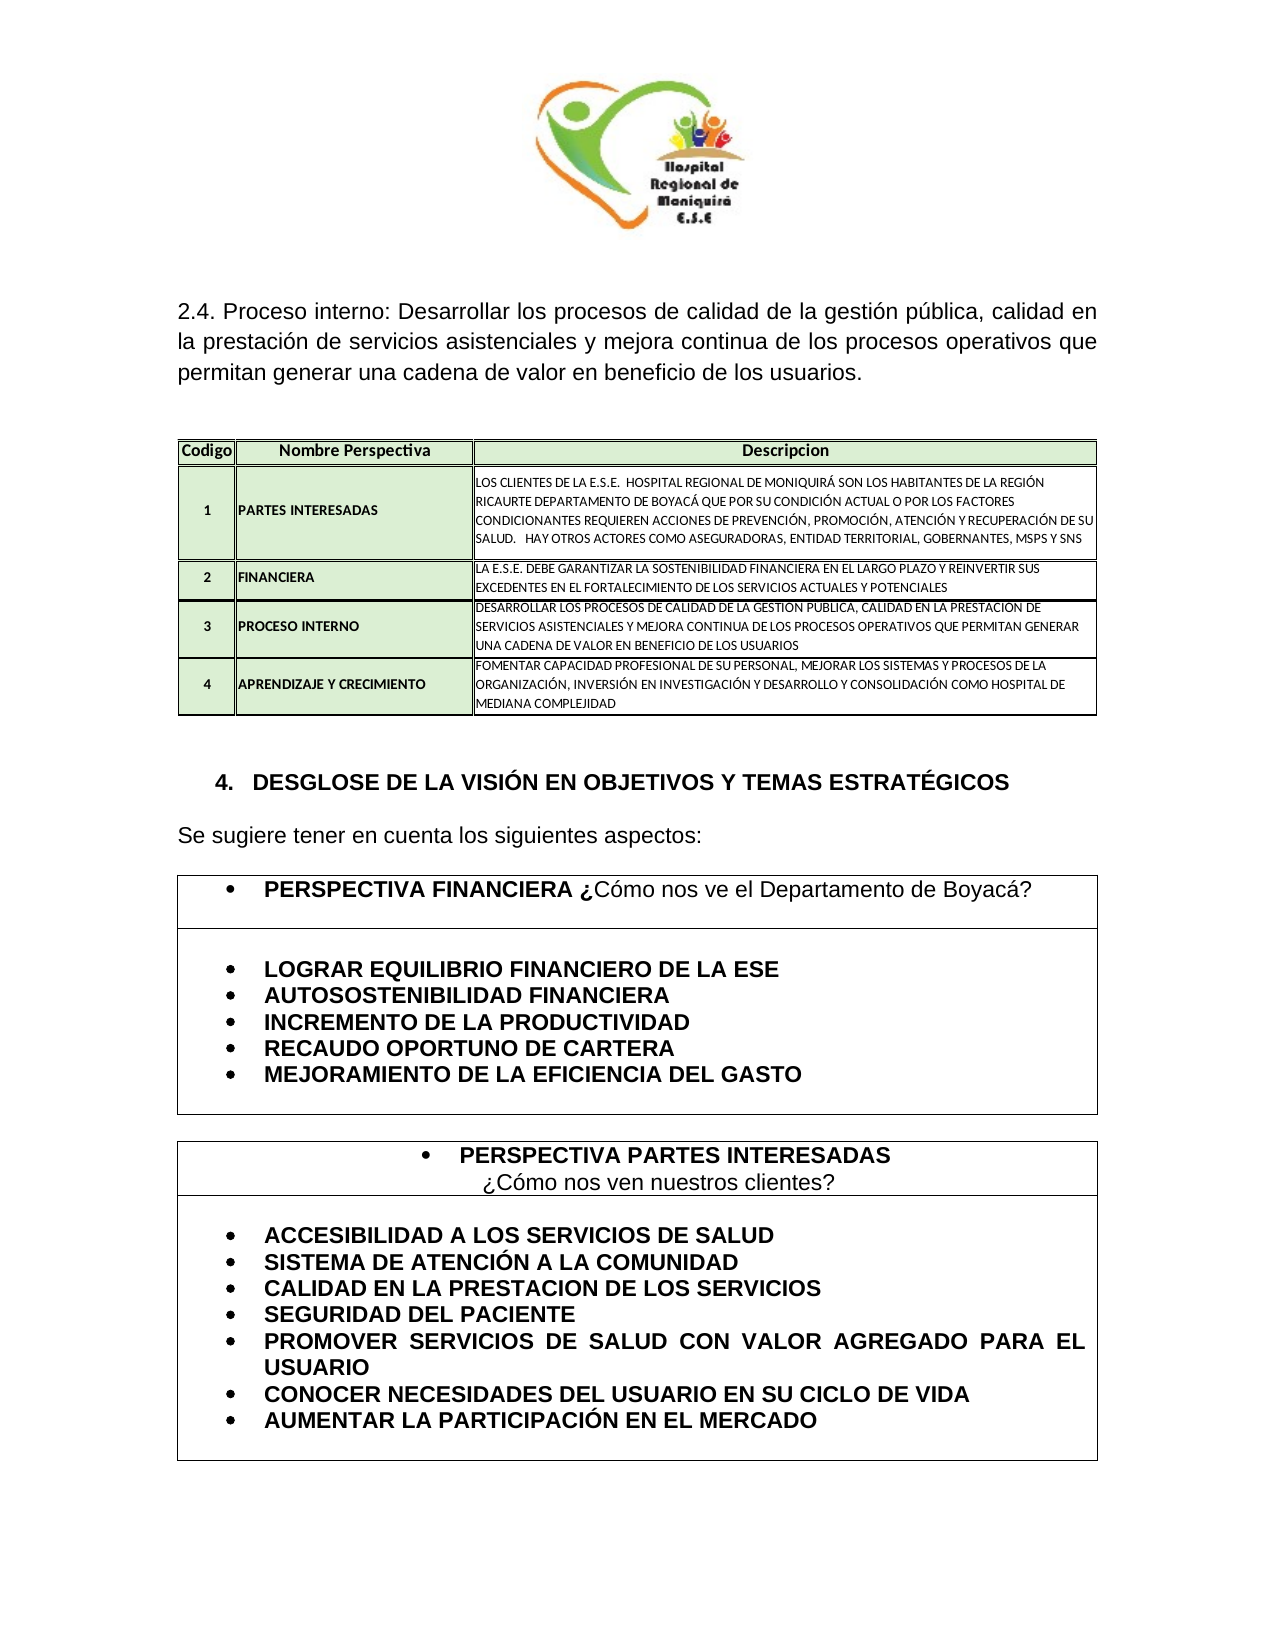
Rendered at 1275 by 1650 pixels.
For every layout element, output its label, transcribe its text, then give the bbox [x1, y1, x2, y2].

table_header PERSPECTIVA PARTES INTERESADAS ¿Cómo nos ven nuestros clientes? [178, 1142, 1097, 1195]
table_header PERSPECTIVA FINANCIERA ¿Cómo nos ve el Departamento de Boyacá? [178, 876, 1097, 928]
picture [521, 73, 754, 240]
table_cell ACCESIBILIDAD A LOS SERVICIOS DE SALUD SISTEMA DE ATENCIÓN A LA COMUNIDAD CALIDAD EN LA PRESTACION DE LOS SERVICIOS SEGURIDAD DEL PACIENTE PROMOVER SERVICIOS DE SALUD CON VALOR AGREGADO PARA EL USUARIO CONOCER NECESIDADES DEL USUARIO EN SU CICLO DE VIDA AUMENTAR LA PARTICIPACIÓN EN EL MERCADO [178, 1196, 1097, 1459]
list DESGLOSE DE LA VISIÓN EN OBJETIVOS Y TEMAS ESTRATÉGICOS [215, 769, 1098, 796]
table_cell LOGRAR EQUILIBRIO FINANCIERO DE LA ESE AUTOSOSTENIBILIDAD FINANCIERA INCREMENTO DE LA PRODUCTIVIDAD RECAUDO OPORTUNO DE CARTERA MEJORAMIENTO DE LA EFICIENCIA DEL GASTO [178, 929, 1097, 1114]
text 2.4. Proceso interno: Desarrollar los procesos de calidad de la gestión pública, calidad en la prestación de servicios asistenciales y mejora continua de los procesos operativos que permitan generar una cadena de valor en beneficio de los usuarios. [177, 298, 1098, 385]
text Se sugiere tener en cuenta los siguientes aspectos: [177, 822, 1098, 848]
